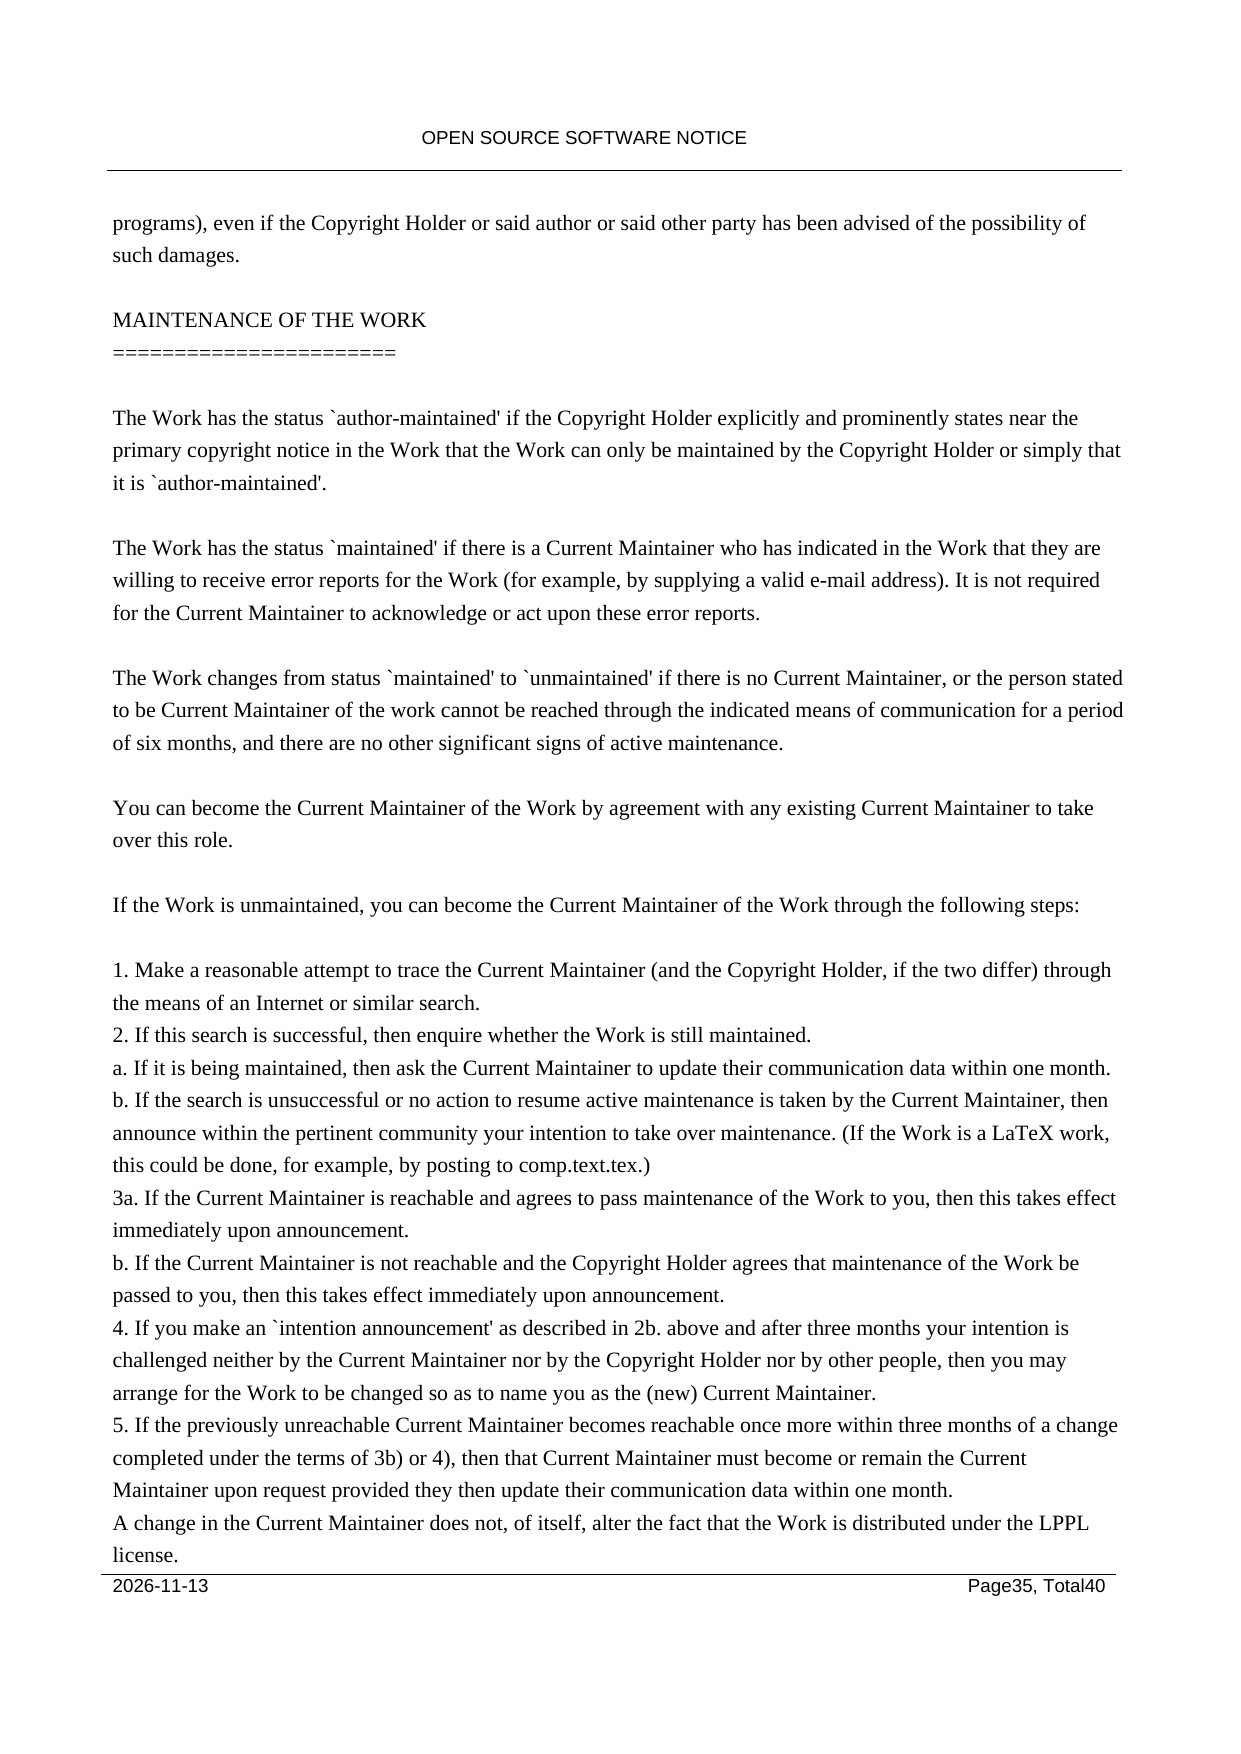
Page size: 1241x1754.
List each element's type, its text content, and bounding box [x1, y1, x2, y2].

text 2. If this search is successful, then enquire whether the Work is still maintained. [112, 1019, 1128, 1051]
text a. If it is being maintained, then ask the Current Maintainer to update their communication data within one month. [112, 1051, 1128, 1084]
text The Work changes from status `maintained' to `unmaintained' if there is no Current Maintainer, or the person stated to be Current Maintainer of the work cannot be reached through the indicated means of communication for a period of six months, and there are no other significant signs of active maintenance. [112, 661, 1128, 759]
text A change in the Current Maintainer does not, of itself, alter the fact that the Work is distributed under the LPPL license. [112, 1506, 1128, 1571]
text 5. If the previously unreachable Current Maintainer becomes reachable once more within three months of a change completed under the terms of 3b) or 4), then that Current Maintainer must become or remain the Current Maintainer upon request provided they then update their communication data within one month. [112, 1409, 1128, 1506]
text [112, 206, 1128, 271]
text The Work has the status `maintained' if there is a Current Maintainer who has indicated in the Work that they are willing to receive error reports for the Work (for example, by supplying a valid e-mail address). It is not required for the Current Maintainer to acknowledge or act upon these error reports. [112, 531, 1128, 629]
text b. If the search is unsuccessful or no action to resume active maintenance is taken by the Current Maintainer, then announce within the pertinent community your intention to take over maintenance. (If the Work is a LaTeX work, this could be done, for example, by posting to comp.text.tex.) [112, 1084, 1128, 1181]
text b. If the Current Maintainer is not reachable and the Copyright Holder agrees that maintenance of the Work be passed to you, then this takes effect immediately upon announcement. [112, 1246, 1128, 1311]
text ======================= [112, 336, 1128, 369]
text You can become the Current Maintainer of the Work by agreement with any existing Current Maintainer to take over this role. [112, 791, 1128, 856]
text The Work has the status `author-maintained' if the Copyright Holder explicitly and prominently states near the primary copyright notice in the Work that the Work can only be maintained by the Copyright Holder or simply that it is `author-maintained'. [112, 401, 1128, 499]
text 3a. If the Current Maintainer is reachable and agrees to pass maintenance of the Work to you, then this takes effect immediately upon announcement. [112, 1181, 1128, 1246]
text 4. If you make an `intention announcement' as described in 2b. above and after three months your intention is challenged neither by the Current Maintainer nor by the Copyright Holder nor by other people, then you may arrange for the Work to be changed so as to name you as the (new) Current Maintainer. [112, 1311, 1128, 1409]
text MAINTENANCE OF THE WORK [112, 304, 1128, 336]
text 1. Make a reasonable attempt to trace the Current Maintainer (and the Copyright Holder, if the two differ) through the means of an Internet or similar search. [112, 954, 1128, 1019]
text If the Work is unmaintained, you can become the Current Maintainer of the Work through the following steps: [112, 889, 1128, 921]
